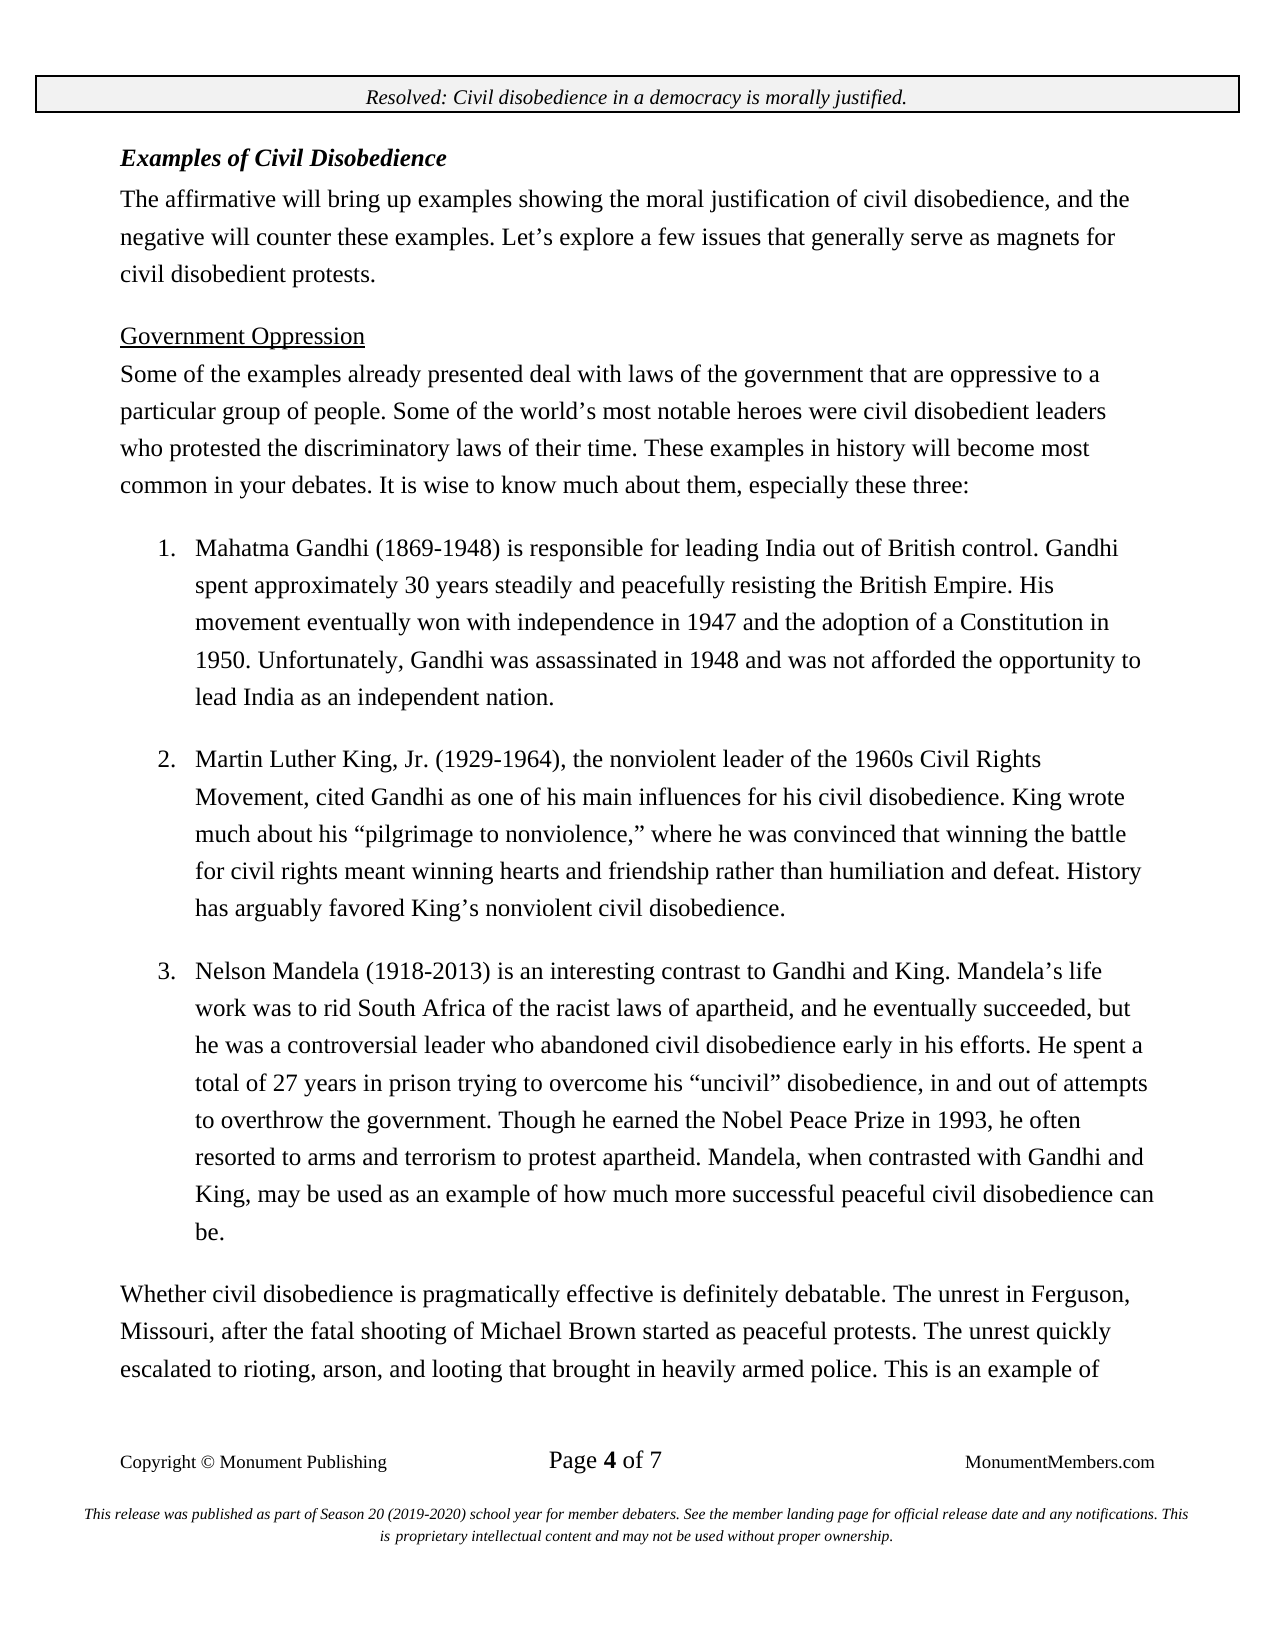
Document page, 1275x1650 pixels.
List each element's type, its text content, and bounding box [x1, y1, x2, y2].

text Government Oppression Some of the examples already presented deal with laws of the government that are oppressive to a particular group of people. Some of the world’s most notable heroes were civil disobedient leaders who protested the discriminatory laws of their time. These examples in history will become most common in your debates. It is wise to know much about them, especially these three: [120, 321, 1155, 499]
list Nelson Mandela (1918-2013) is an interesting contrast to Gandhi and King. Mandela’s life work was to rid South Africa of the racist laws of apartheid, and he eventually succeeded, but he was a controversial leader who abandoned civil disobedience early in his efforts. He spent a total of 27 years in prison trying to overcome his “uncivil” disobedience, in and out of attempts to overthrow the government. Though he earned the Nobel Peace Prize in 1993, he often resorted to arms and terrorism to protest apartheid. Mandela, when contrasted with Gandhi and King, may be used as an example of how much more successful peaceful civil disobedience can be. [157, 956, 1155, 1246]
list Mahatma Gandhi (1869-1948) is responsible for leading India out of British control. Gandhi spent approximately 30 years steadily and peacefully resisting the British Empire. His movement eventually won with independence in 1947 and the adoption of a Constitution in 1950. Unfortunately, Gandhi was assassinated in 1948 and was not afforded the opportunity to lead India as an independent nation. [157, 533, 1155, 711]
list Martin Luther King, Jr. (1929-1964), the nonviolent leader of the 1960s Civil Rights Movement, cited Gandhi as one of his main influences for his civil disobedience. King wrote much about his “pilgrimage to nonviolence,” where he was convinced that winning the battle for civil rights meant winning hearts and friendship rather than humiliation and defeat. History has arguably favored King’s nonviolent civil disobedience. [157, 744, 1155, 922]
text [120, 1279, 1155, 1382]
text Examples of Civil Disobedience [120, 143, 1155, 172]
text The affirmative will bring up examples showing the moral justification of civil disobedience, and the negative will counter these examples. Let’s explore a few issues that generally serve as magnets for civil disobedient protests. [120, 184, 1155, 288]
